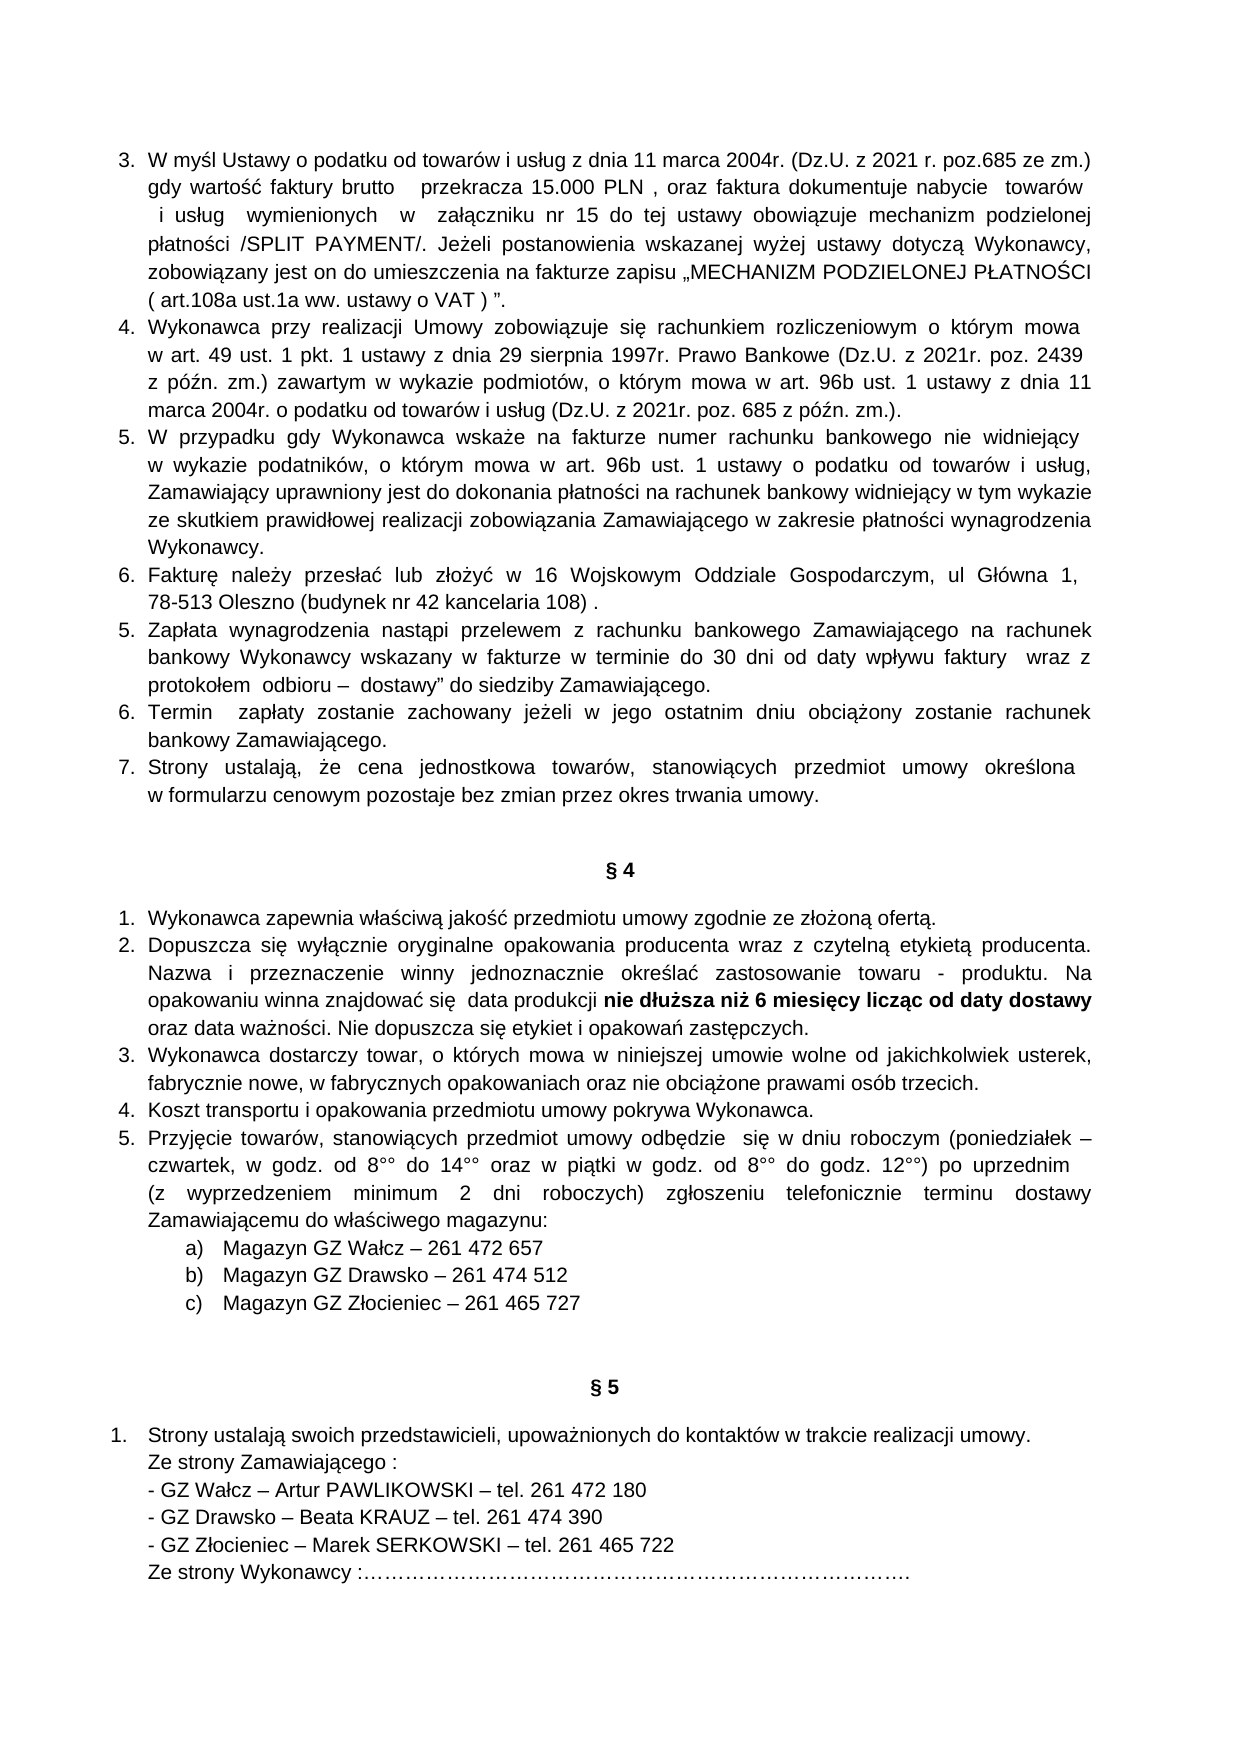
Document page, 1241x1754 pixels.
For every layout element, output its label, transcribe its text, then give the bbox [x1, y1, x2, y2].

list Magazyn GZ Drawsko – 261 474 512 [185, 1263, 1093, 1287]
list W przypadku gdy Wykonawca wskaże na fakturze numer rachunku bankowego nie widniejący w wykazie podatników, o którym mowa w art. 96b ust. 1 ustawy o podatku od towarów i usług, Zamawiający uprawniony jest do dokonania płatności na rachunek bankowy widniejący w tym wykazie ze skutkiem prawidłowej realizacji zobowiązania Zamawiającego w zakresie płatności wynagrodzenia Wykonawcy. [118, 425, 1093, 559]
list Magazyn GZ Złocieniec – 261 465 727 [185, 1291, 1093, 1315]
text - GZ Drawsko – Beata KRAUZ – tel. 261 474 390 [148, 1505, 1093, 1529]
list Wykonawca przy realizacji Umowy zobowiązuje się rachunkiem rozliczeniowym o którym mowa w art. 49 ust. 1 pkt. 1 ustawy z dnia 29 sierpnia 1997r. Prawo Bankowe (Dz.U. z 2021r. poz. 2439 z późn. zm.) zawartym w wykazie podmiotów, o którym mowa w art. 96b ust. 1 ustawy z dnia 11 marca 2004r. o podatku od towarów i usług (Dz.U. z 2021r. poz. 685 z późn. zm.). [118, 315, 1093, 421]
text Ze strony Wykonawcy :……………………………………………………………………. [148, 1560, 1093, 1584]
list Strony ustalają, że cena jednostkowa towarów, stanowiących przedmiot umowy określona w formularzu cenowym pozostaje bez zmian przez okres trwania umowy. [118, 755, 1093, 806]
text § 4 [148, 858, 1093, 882]
list Przyjęcie towarów, stanowiących przedmiot umowy odbędzie się w dniu roboczym (poniedziałek – czwartek, w godz. od 8°° do 14°° oraz w piątki w godz. od 8°° do godz. 12°°) po uprzednim (z wyprzedzeniem minimum 2 dni roboczych) zgłoszeniu telefonicznie terminu dostawy Zamawiającemu do właściwego magazynu: [118, 1126, 1093, 1232]
list Fakturę należy przesłać lub złożyć w 16 Wojskowym Oddziale Gospodarczym, ul Główna 1, 78-513 Oleszno (budynek nr 42 kancelaria 108) . [118, 562, 1093, 614]
list Zapłata wynagrodzenia nastąpi przelewem z rachunku bankowego Zamawiającego na rachunek bankowy Wykonawcy wskazany w fakturze w terminie do 30 dni od daty wpływu faktury wraz z protokołem odbioru – dostawy” do siedziby Zamawiającego. [118, 617, 1093, 696]
list Dopuszcza się wyłącznie oryginalne opakowania producenta wraz z czytelną etykietą producenta. Nazwa i przeznaczenie winny jednoznacznie określać zastosowanie towaru - produktu. Na opakowaniu winna znajdować się data produkcji nie dłuższa niż 6 miesięcy licząc od daty dostawy oraz data ważności. Nie dopuszcza się etykiet i opakowań zastępczych. [118, 933, 1093, 1040]
list Wykonawca dostarczy towar, o których mowa w niniejszej umowie wolne od jakichkolwiek usterek, fabrycznie nowe, w fabrycznych opakowaniach oraz nie obciążone prawami osób trzecich. [118, 1043, 1093, 1095]
text § 5 [516, 1374, 1093, 1398]
list Wykonawca zapewnia właściwą jakość przedmiotu umowy zgodnie ze złożoną ofertą. [118, 906, 1093, 930]
list Koszt transportu i opakowania przedmiotu umowy pokrywa Wykonawca. [118, 1098, 1093, 1122]
list W myśl Ustawy o podatku od towarów i usług z dnia 11 marca 2004r. (Dz.U. z 2021 r. poz.685 ze zm.) gdy wartość faktury brutto przekracza 15.000 PLN , oraz faktura dokumentuje nabycie towarów i usług wymienionych w załączniku nr 15 do tej ustawy obowiązuje mechanizm podzielonej płatności /SPLIT PAYMENT/. Jeżeli postanowienia wskazanej wyżej ustawy dotyczą Wykonawcy, zobowiązany jest on do umieszczenia na fakturze zapisu „MECHANIZM PODZIELONEJ PŁATNOŚCI ( art.108a ust.1a ww. ustawy o VAT ) ”. [118, 148, 1093, 311]
list Strony ustalają swoich przedstawicieli, upoważnionych do kontaktów w trakcie realizacji umowy. Ze strony Zamawiającego : [110, 1422, 1093, 1474]
text - GZ Wałcz – Artur PAWLIKOWSKI – tel. 261 472 180 [148, 1477, 1093, 1501]
list Magazyn GZ Wałcz – 261 472 657 [185, 1236, 1093, 1260]
list Termin zapłaty zostanie zachowany jeżeli w jego ostatnim dniu obciążony zostanie rachunek bankowy Zamawiającego. [118, 700, 1093, 751]
text - GZ Złocieniec – Marek SERKOWSKI – tel. 261 465 722 [148, 1532, 1093, 1556]
